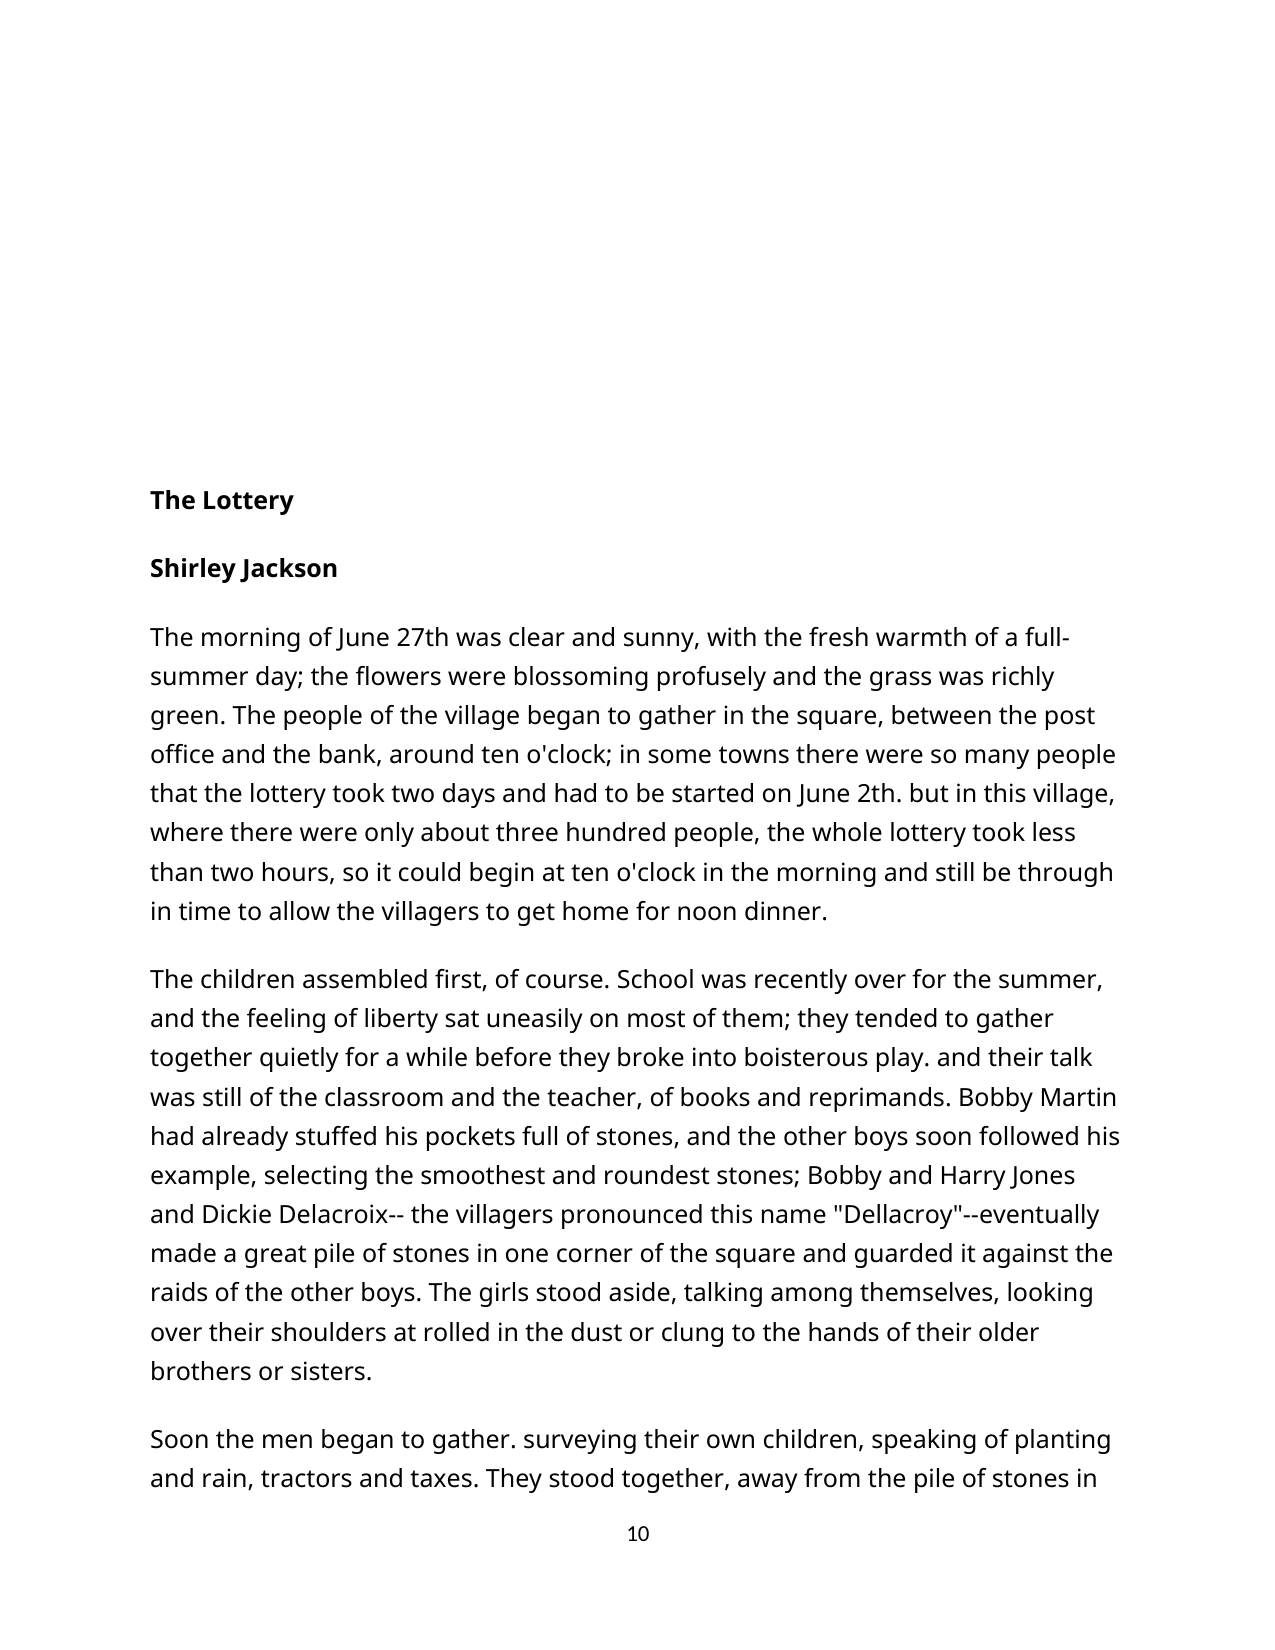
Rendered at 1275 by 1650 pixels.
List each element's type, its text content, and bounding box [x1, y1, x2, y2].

text The children assembled first, of course. School was recently over for the summer, and the feeling of liberty sat uneasily on most of them; they tended to gather together quietly for a while before they broke into boisterous play. and their talk was still of the classroom and the teacher, of books and reprimands. Bobby Martin had already stuffed his pockets full of stones, and the other boys soon followed his example, selecting the smoothest and roundest stones; Bobby and Harry Jones and Dickie Delacroix-- the villagers pronounced this name "Dellacroy"--eventually made a great pile of stones in one corner of the square and guarded it against the raids of the other boys. The girls stood aside, talking among themselves, looking over their shoulders at rolled in the dust or clung to the hands of their older brothers or sisters. [150, 962, 1125, 1387]
text The morning of June 27th was clear and sunny, with the fresh warmth of a full-summer day; the flowers were blossoming profusely and the grass was richly green. The people of the village began to gather in the square, between the post office and the bank, around ten o'clock; in some towns there were so many people that the lottery took two days and had to be started on June 2th. but in this village, where there were only about three hundred people, the whole lottery took less than two hours, so it could begin at ten o'clock in the morning and still be through in time to allow the villagers to get home for noon dinner. [150, 619, 1125, 927]
text The Lottery [150, 482, 1125, 517]
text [150, 1422, 1125, 1495]
text Shirley Jackson [150, 551, 1125, 585]
